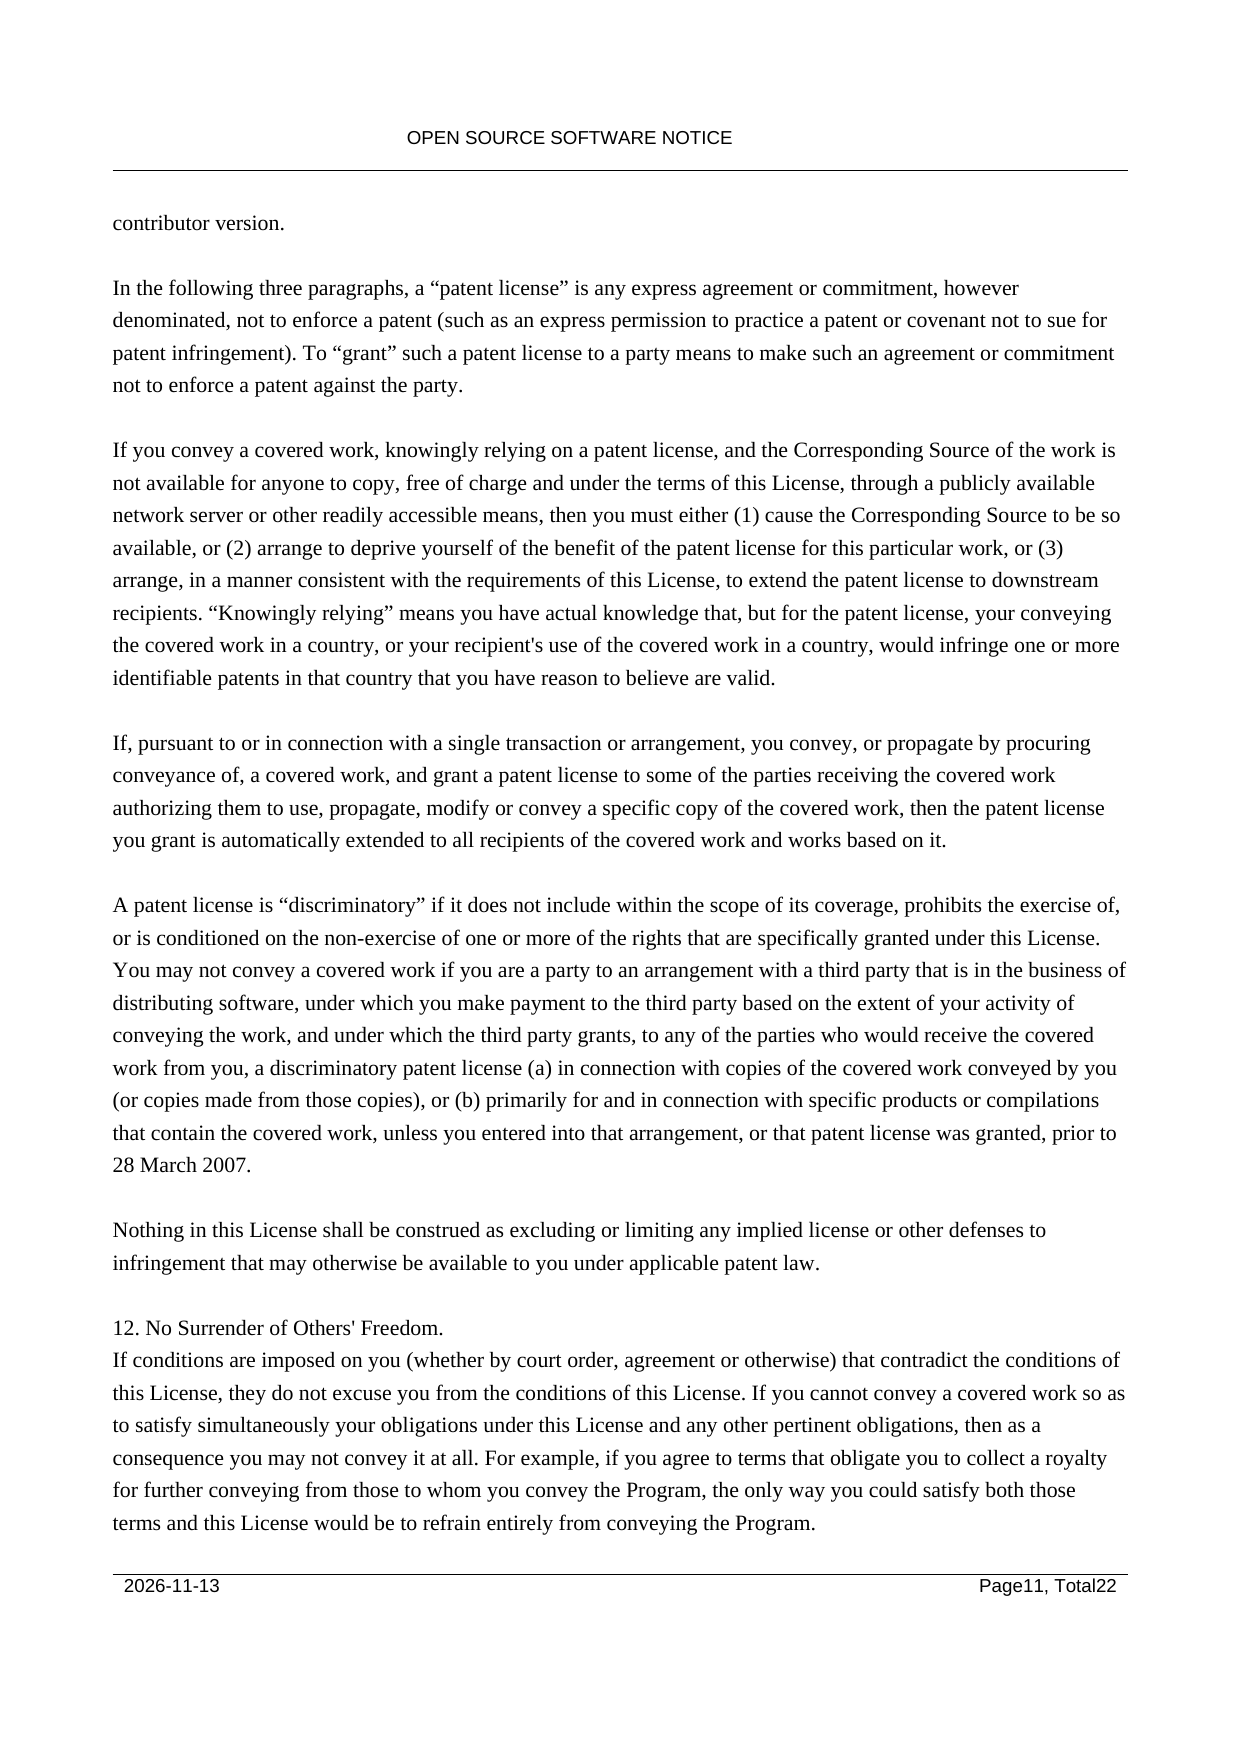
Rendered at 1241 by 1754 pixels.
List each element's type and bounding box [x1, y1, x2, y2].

text [112, 206, 1128, 1539]
